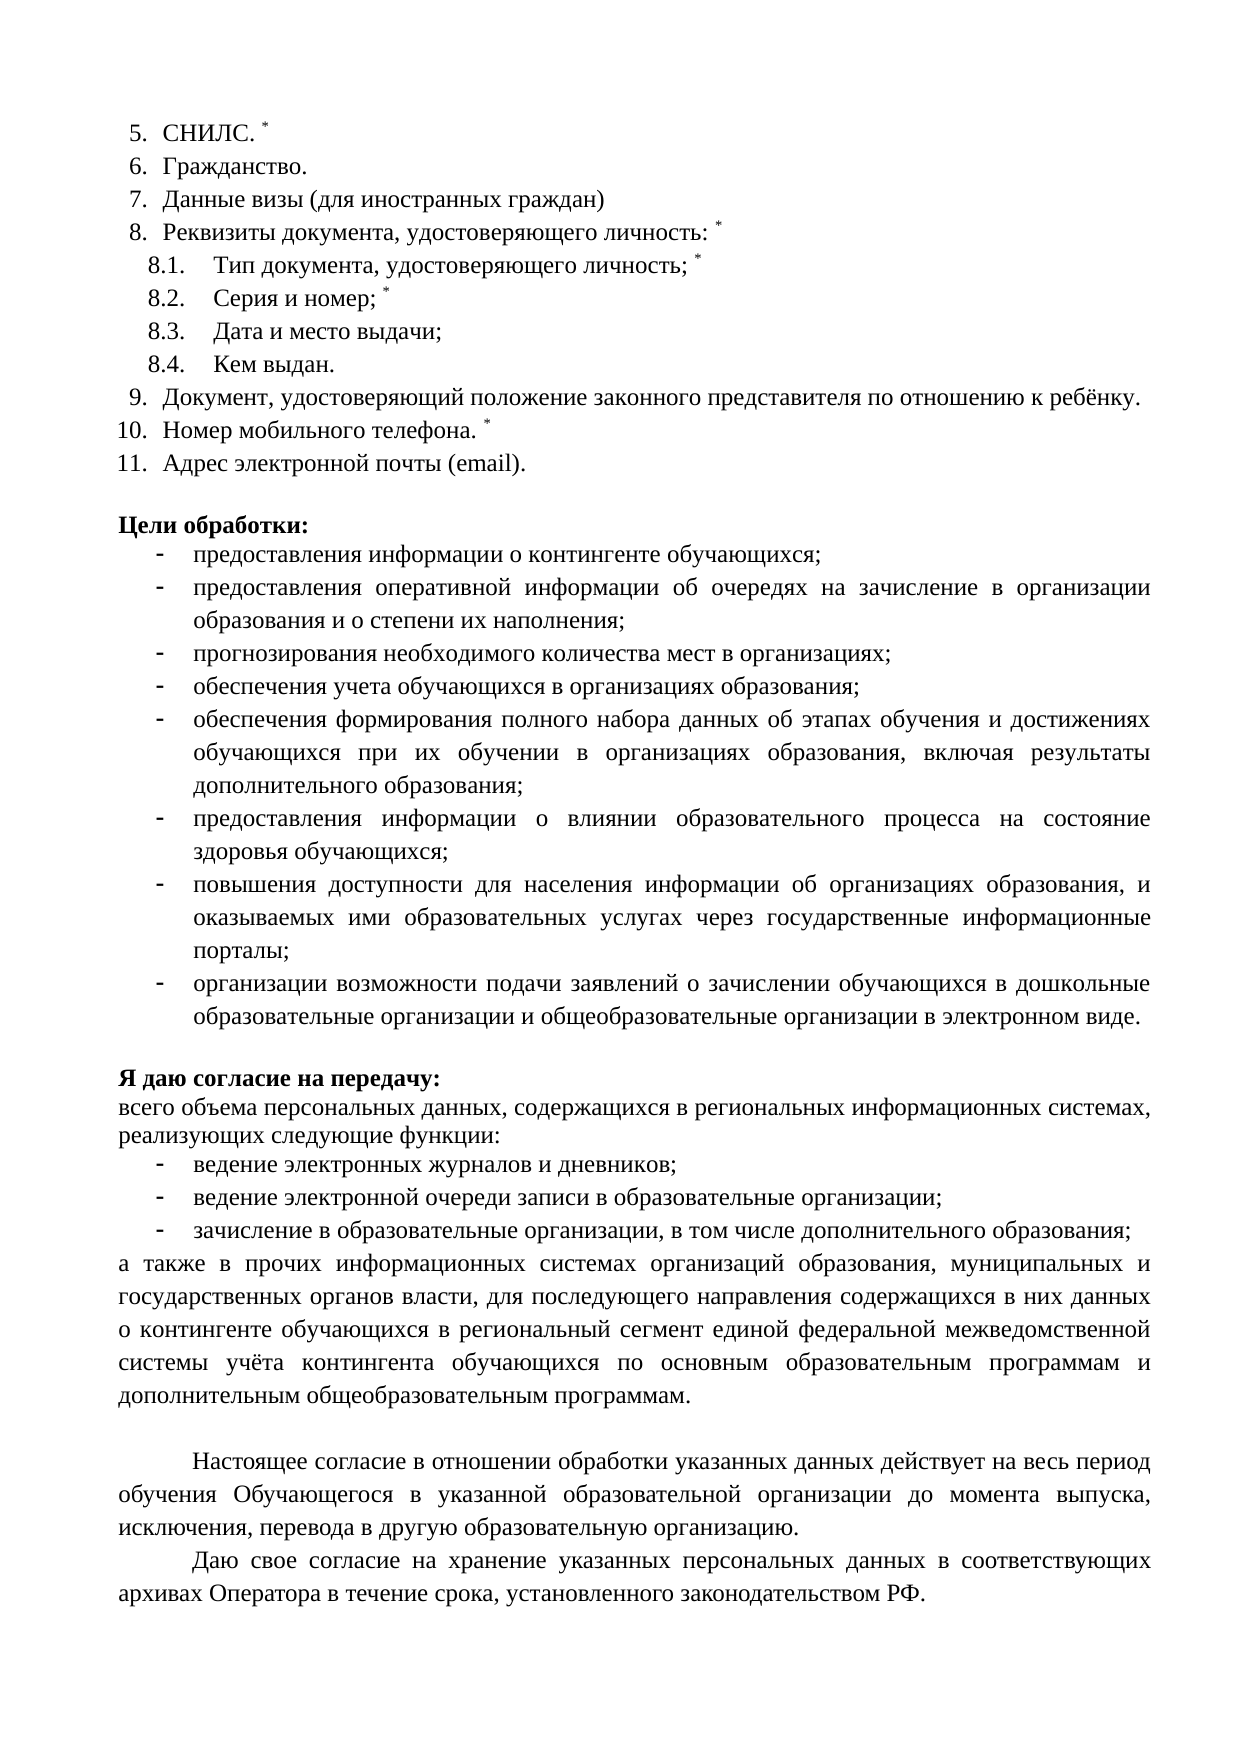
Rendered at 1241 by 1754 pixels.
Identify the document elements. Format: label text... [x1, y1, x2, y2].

list предоставления информации о контингенте обучающихся; [156, 539, 1152, 568]
list обеспечения формирования полного набора данных об этапах обучения и достижениях обучающихся при их обучении в организациях образования, включая результаты дополнительного образования; [156, 704, 1152, 799]
list Кем выдан. [148, 349, 1152, 378]
list Реквизиты документа, удостоверяющего личность: * [148, 217, 1152, 246]
list Данные визы (для иностранных граждан) [148, 184, 1152, 213]
text всего объема персональных данных, содержащихся в региональных информационных системах, реализующих следующие функции: [118, 1092, 1152, 1149]
text Даю свое согласие на хранение указанных персональных данных в соответствующих архивах Оператора в течение срока, установленного законодательством РФ. [118, 1545, 1152, 1607]
list Дата и место выдачи; [148, 316, 1152, 345]
list Адрес электронной почты (email). [148, 448, 1152, 477]
list ведение электронной очереди записи в образовательные организации; [156, 1182, 1152, 1211]
list предоставления информации о влиянии образовательного процесса на состояние здоровья обучающихся; [156, 803, 1152, 865]
text Цели обработки: [118, 510, 1152, 539]
list Номер мобильного телефона. * [148, 415, 1152, 444]
list Документ, удостоверяющий положение законного представителя по отношению к ребёнку. [148, 382, 1152, 411]
text Я даю согласие на передачу: [118, 1063, 1152, 1092]
list ведение электронных журналов и дневников; [156, 1149, 1152, 1178]
list Тип документа, удостоверяющего личность; * [148, 250, 1152, 279]
list обеспечения учета обучающихся в организациях образования; [156, 671, 1152, 700]
list предоставления оперативной информации об очередях на зачисление в организации образования и о степени их наполнения; [156, 572, 1152, 634]
text а также в прочих информационных системах организаций образования, муниципальных и государственных органов власти, для последующего направления содержащихся в них данных о контингенте обучающихся в региональный сегмент единой федеральной межведомственной системы учёта контингента обучающихся по основным образовательным программам и дополнительным общеобразовательным программам. [118, 1248, 1152, 1409]
list Гражданство. [148, 151, 1152, 180]
list прогнозирования необходимого количества мест в организациях; [156, 638, 1152, 667]
list организации возможности подачи заявлений о зачислении обучающихся в дошкольные образовательные организации и общеобразовательные организации в электронном виде. [156, 968, 1152, 1030]
list СНИЛС. * [148, 118, 1152, 147]
text Настоящее согласие в отношении обработки указанных данных действует на весь период обучения Обучающегося в указанной образовательной организации до момента выпуска, исключения, перевода в другую образовательную организацию. [118, 1446, 1152, 1541]
list зачисление в образовательные организации, в том числе дополнительного образования; [156, 1215, 1152, 1244]
list Серия и номер; * [148, 283, 1152, 312]
list повышения доступности для населения информации об организациях образования, и оказываемых ими образовательных услугах через государственные информационные порталы; [156, 869, 1152, 964]
